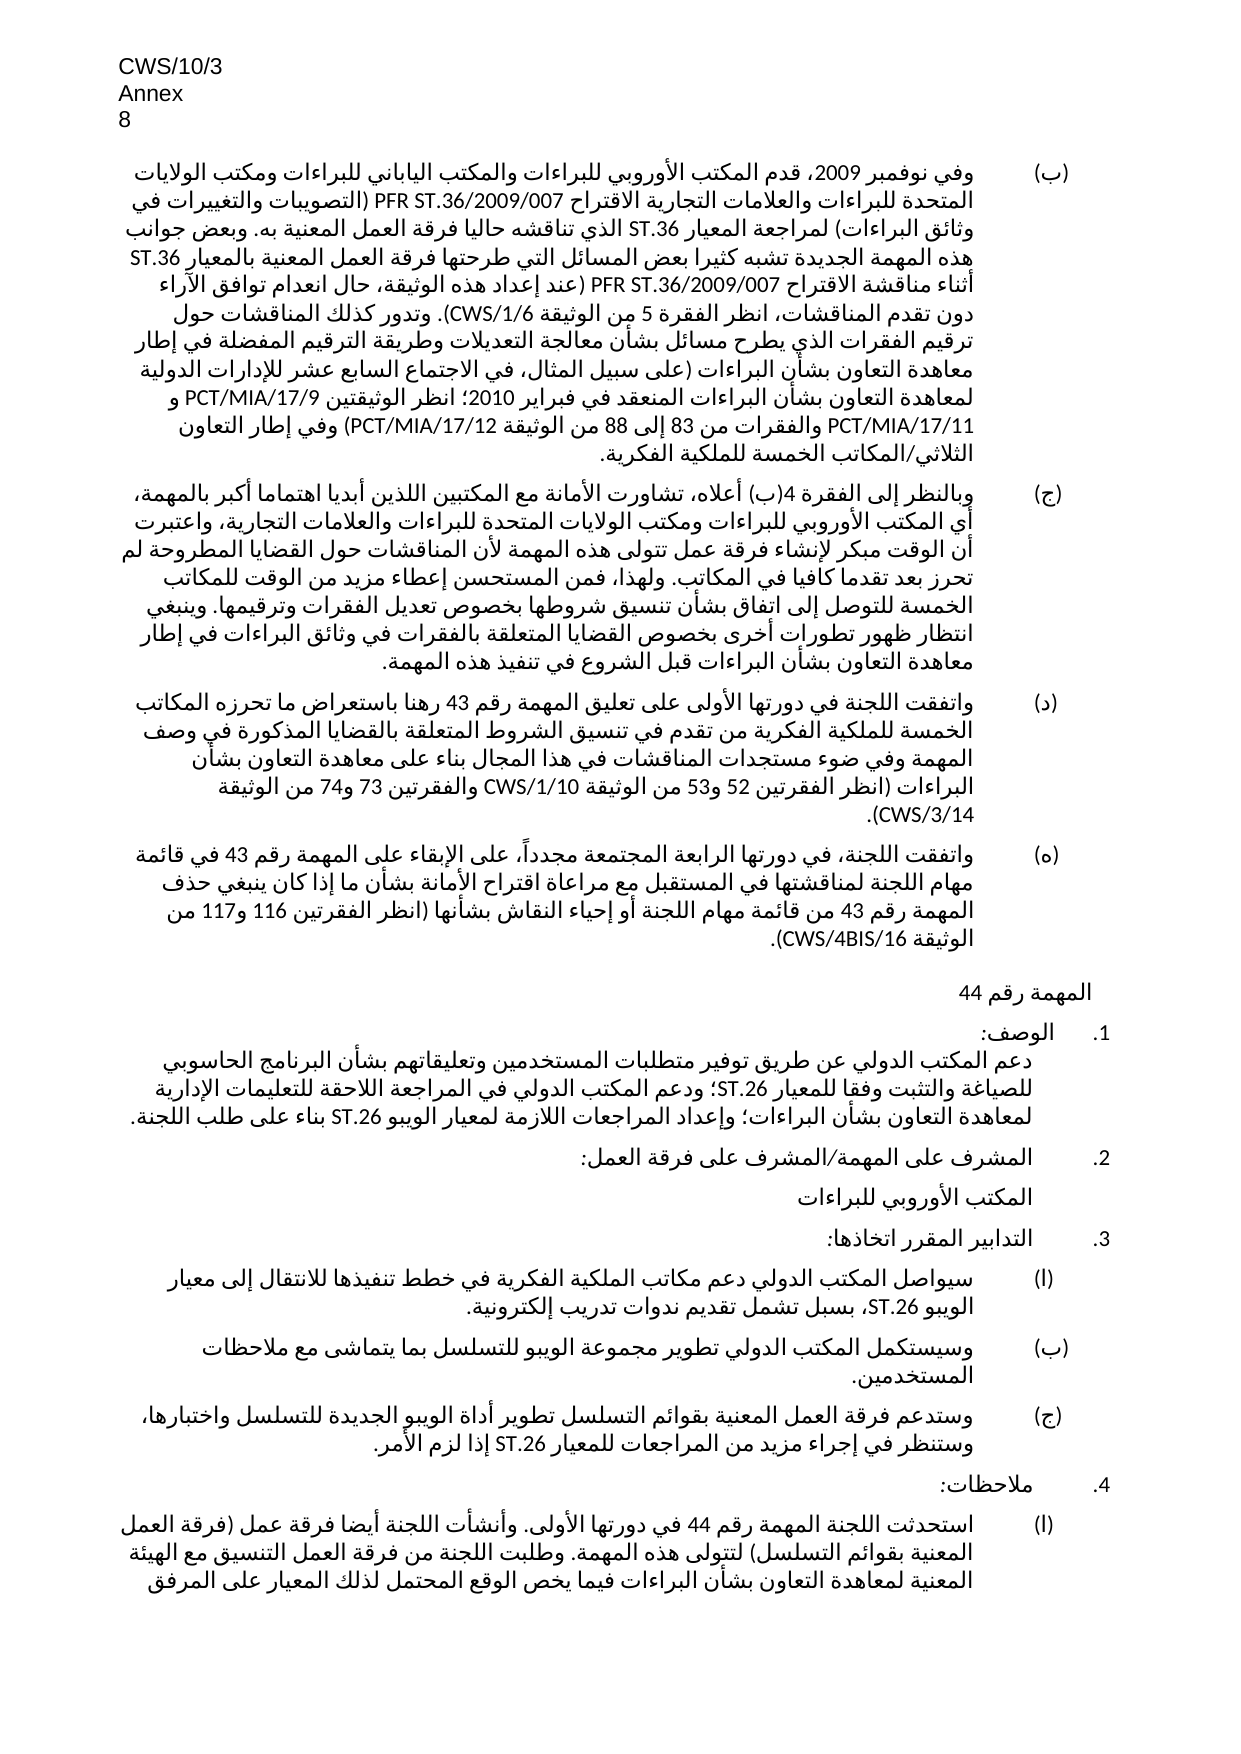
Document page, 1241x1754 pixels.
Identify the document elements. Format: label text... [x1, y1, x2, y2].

list واتفقت اللجنة في دورتها الأولى على تعليق المهمة رقم 43 رهنا باستعراض ما تحرزه المكاتب الخمسة للملكية الفكرية من تقدم في تنسيق الشروط المتعلقة بالقضايا المذكورة في وصف المهمة وفي ضوء مستجدات المناقشات في هذا المجال بناء على معاهدة التعاون بشأن البراءات (انظر الفقرتين 52 و53 من الوثيقة CWS/1/10 والفقرتين 73 و74 من الوثيقة CWS/3/14). [118, 688, 1033, 828]
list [118, 1510, 1033, 1594]
list وبالنظر إلى الفقرة 4(ب) أعلاه، تشاورت الأمانة مع المكتبين اللذين أبديا اهتماما أكبر بالمهمة، أي المكتب الأوروبي للبراءات ومكتب الولايات المتحدة للبراءات والعلامات التجارية، واعتبرت أن الوقت مبكر لإنشاء فرقة عمل تتولى هذه المهمة لأن المناقشات حول القضايا المطروحة لم تحرز بعد تقدما كافيا في المكاتب. ولهذا، فمن المستحسن إعطاء مزيد من الوقت للمكاتب الخمسة للتوصل إلى اتفاق بشأن تنسيق شروطها بخصوص تعديل الفقرات وترقيمها. وينبغي انتظار ظهور تطورات أخرى بخصوص القضايا المتعلقة بالفقرات في وثائق البراءات في إطار معاهدة التعاون بشأن البراءات قبل الشروع في تنفيذ هذه المهمة. [118, 479, 1033, 675]
list الوصف: [118, 1018, 1092, 1046]
list وستدعم فرقة العمل المعنية بقوائم التسلسل تطوير أداة الويبو الجديدة للتسلسل واختبارها، وستنظر في إجراء مزيد من المراجعات للمعيار ST.26 إذا لزم الأمر. [118, 1401, 1033, 1457]
list ملاحظات: [118, 1470, 1092, 1498]
list سيواصل المكتب الدولي دعم مكاتب الملكية الفكرية في خطط تنفيذها للانتقال إلى معيار الويبو ST.26، بسبل تشمل تقديم ندوات تدريب إلكترونية. [118, 1264, 1033, 1320]
subtitle المهمة رقم 44 [118, 978, 1092, 1006]
text دعم المكتب الدولي عن طريق توفير متطلبات المستخدمين وتعليقاتهم بشأن البرنامج الحاسوبي للصياغة والتثبت وفقا للمعيار ST.26؛ ودعم المكتب الدولي في المراجعة اللاحقة للتعليمات الإدارية لمعاهدة التعاون بشأن البراءات؛ وإعداد المراجعات اللازمة لمعيار الويبو ST.26 بناء على طلب اللجنة. [118, 1046, 1033, 1130]
list وفي نوفمبر 2009، قدم المكتب الأوروبي للبراءات والمكتب الياباني للبراءات ومكتب الولايات المتحدة للبراءات والعلامات التجارية الاقتراح PFR ST.36/2009/007 (التصويبات والتغييرات في وثائق البراءات) لمراجعة المعيار ST.36 الذي تناقشه حاليا فرقة العمل المعنية به. وبعض جوانب هذه المهمة الجديدة تشبه كثيرا بعض المسائل التي طرحتها فرقة العمل المعنية بالمعيار ST.36 أثناء مناقشة الاقتراح PFR ST.36/2009/007 (عند إعداد هذه الوثيقة، حال انعدام توافق الآراء دون تقدم المناقشات، انظر الفقرة 5 من الوثيقة CWS/1/6). وتدور كذلك المناقشات حول ترقيم الفقرات الذي يطرح مسائل بشأن معالجة التعديلات وطريقة الترقيم المفضلة في إطار معاهدة التعاون بشأن البراءات (على سبيل المثال، في الاجتماع السابع عشر للإدارات الدولية لمعاهدة التعاون بشأن البراءات المنعقد في فبراير 2010؛ انظر الوثيقتين PCT/MIA/17/9 و PCT/MIA/17/11 والفقرات من 83 إلى 88 من الوثيقة PCT/MIA/17/12) وفي إطار التعاون الثلاثي/المكاتب الخمسة للملكية الفكرية. [118, 158, 1033, 467]
text المكتب الأوروبي للبراءات [118, 1183, 1033, 1211]
list التدابير المقرر اتخاذها: [118, 1224, 1092, 1252]
list المشرف على المهمة/المشرف على فرقة العمل: [118, 1143, 1092, 1171]
list واتفقت اللجنة، في دورتها الرابعة المجتمعة مجدداً، على الإبقاء على المهمة رقم 43 في قائمة مهام اللجنة لمناقشتها في المستقبل مع مراعاة اقتراح الأمانة بشأن ما إذا كان ينبغي حذف المهمة رقم 43 من قائمة مهام اللجنة أو إحياء النقاش بشأنها (انظر الفقرتين 116 و117 من الوثيقة CWS/4BIS/16). [118, 841, 1033, 953]
list وسيستكمل المكتب الدولي تطوير مجموعة الويبو للتسلسل بما يتماشى مع ملاحظات المستخدمين. [118, 1333, 1033, 1389]
